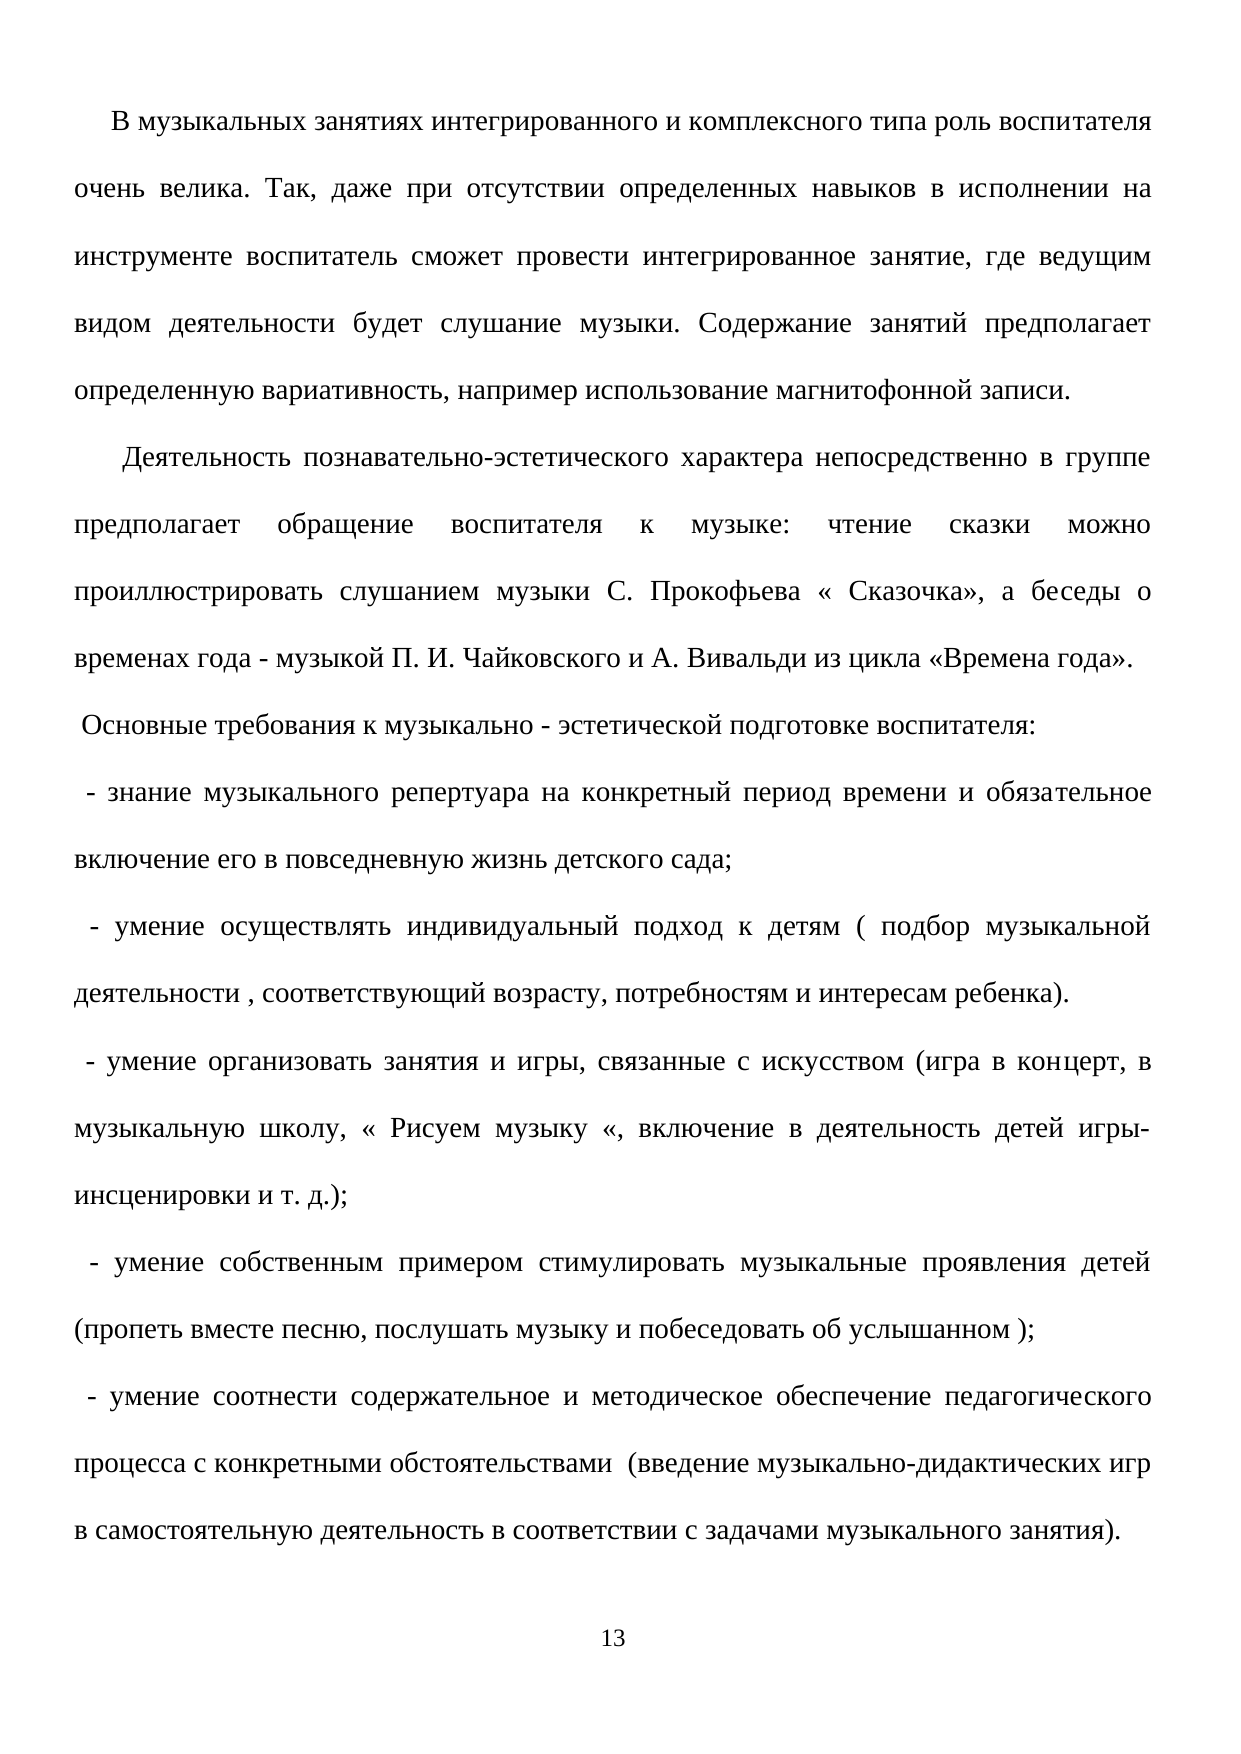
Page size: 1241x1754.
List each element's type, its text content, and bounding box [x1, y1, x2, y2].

text - умение собственным примером стимулировать музыкальные проявления детей (пропеть вместе песню, послушать музыку и побеседовать об услышанном ); [74, 1244, 1152, 1344]
text - умение соотнести содержательное и методическое обеспечение педагогического процесса с конкретными обстоятельствами (введение музыкально-дидактических игр в самостоятельную деятельность в соответствии с задачами музыкального занятия). [74, 1378, 1152, 1546]
text - умение организовать занятия и игры, связанные с искусством (игра в концерт, в музыкальную школу, « Рисуем музыку «, включение в деятельность детей игры- инсценировки и т. д.); [74, 1043, 1152, 1210]
text - умение осуществлять индивидуальный подход к детям ( подбор музыкальной деятельности , соответствующий возрасту, потребностям и интересам ребенка). [74, 908, 1152, 1009]
text Основные требования к музыкально - эстетической подготовке воспитателя: [74, 707, 1152, 741]
text Деятельность познавательно-эстетического характера непосредственно в группе предполагает обращение воспитателя к музыке: чтение сказки можно проиллюстрировать слушанием музыки С. Прокофьева « Сказочка», а беседы о временах года - музыкой П. И. Чайковского и А. Вивальди из цикла «Времена года». [74, 439, 1152, 674]
text В музыкальных занятиях интегрированного и комплексного типа роль воспитателя очень велика. Так, даже при отсутствии определенных навыков в исполнении на инструменте воспитатель сможет провести интегрированное занятие, где ведущим видом деятельности будет слушание музыки. Содержание занятий предполагает определенную вариативность, например использование магнитофонной записи. [74, 103, 1152, 405]
text - знание музыкального репертуара на конкретный период времени и обязательное включение его в повседневную жизнь детского сада; [74, 774, 1152, 875]
